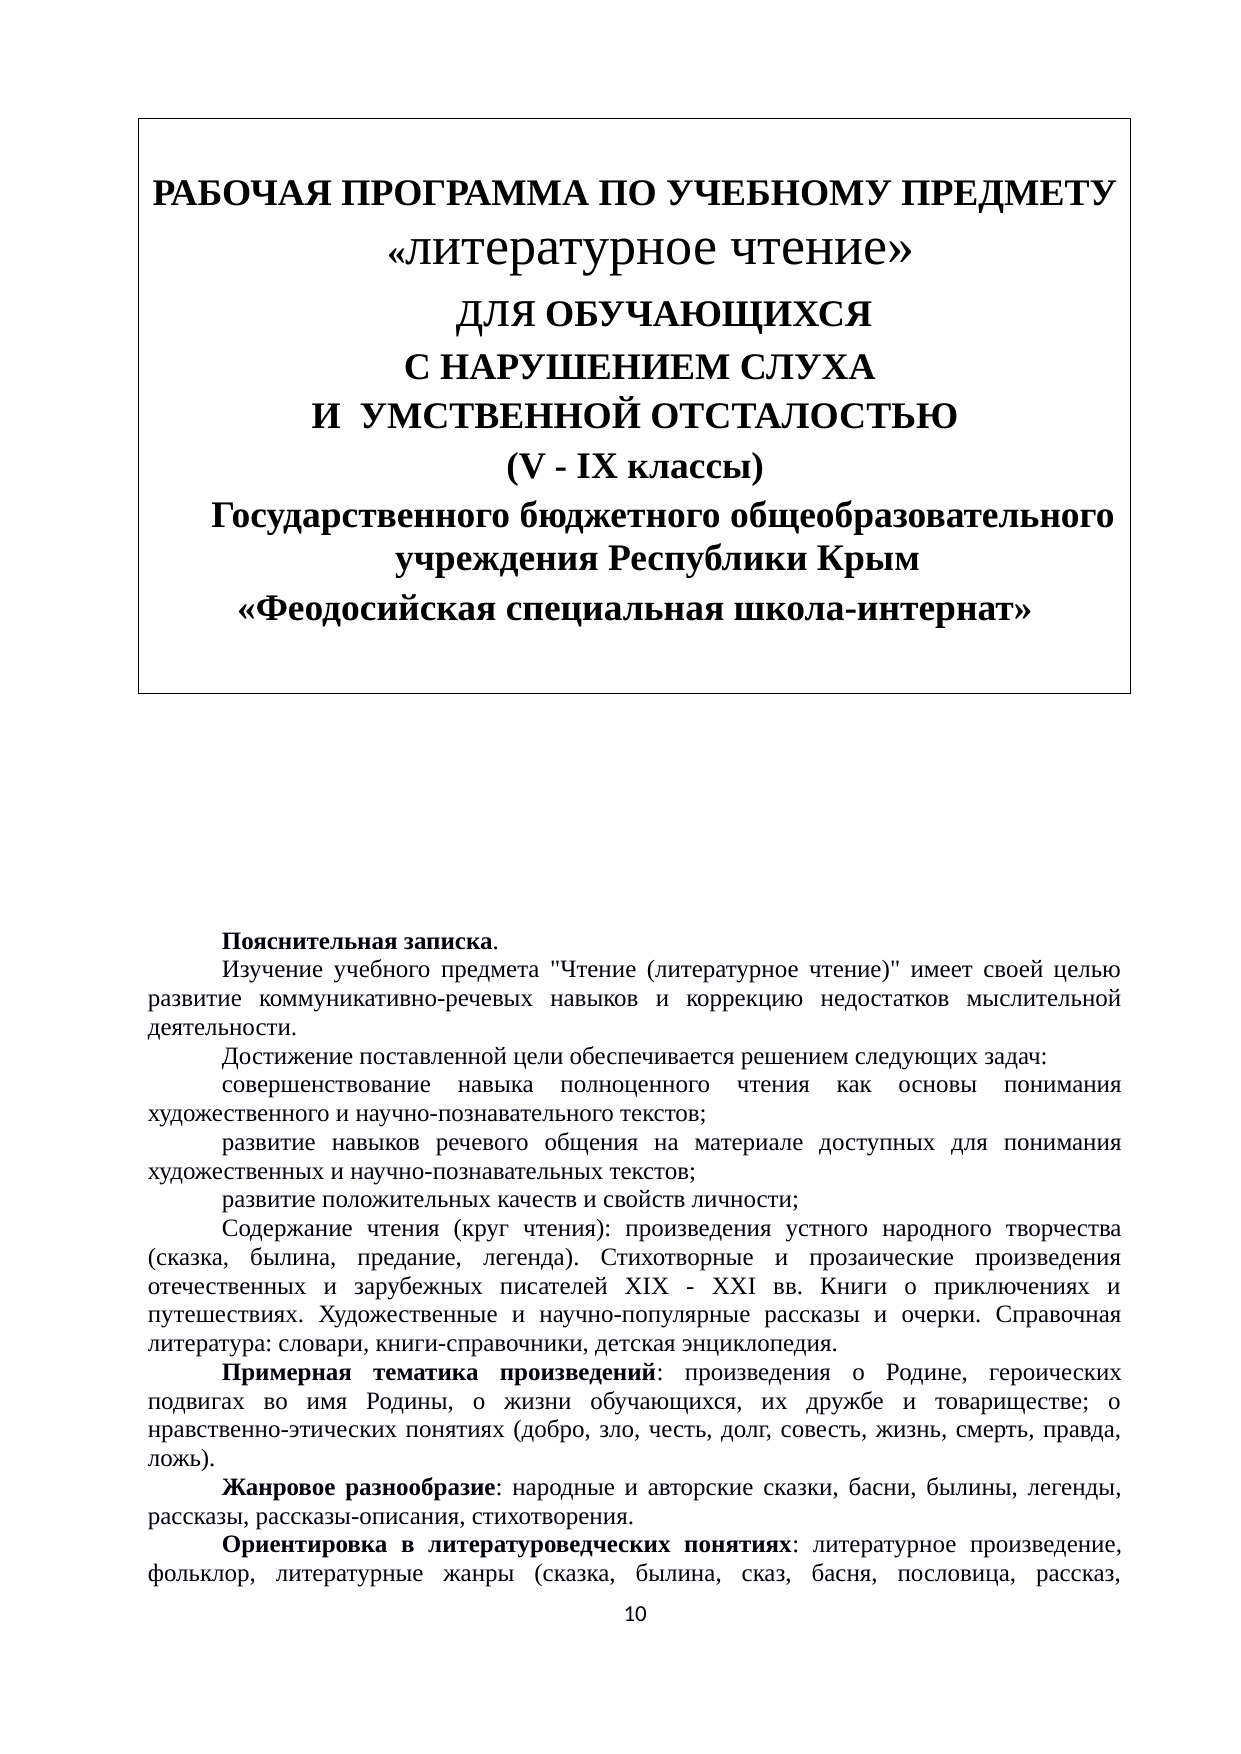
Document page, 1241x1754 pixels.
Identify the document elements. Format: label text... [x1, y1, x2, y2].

subtitle (V - IX классы) [139, 440, 1130, 486]
text Пояснительная записка. [148, 926, 1122, 954]
text Изучение учебного предмета "Чтение (литературное чтение)" имеет своей целью развитие коммуникативно-речевых навыков и коррекцию недостатков мыслительной деятельности. [148, 954, 1122, 1041]
subtitle Государственного бюджетного общеобразовательного учреждения Республики Крым [139, 489, 1130, 579]
text Содержание чтения (круг чтения): произведения устного народного творчества (сказка, былина, предание, легенда). Стихотворные и прозаические произведения отечественных и зарубежных писателей XIX - XXI вв. Книги о приключениях и путешествиях. Художественные и научно-популярные рассказы и очерки. Справочная литература: словари, книги-справочники, детская энциклопедия. [148, 1213, 1122, 1357]
subtitle РАБОЧАЯ ПРОГРАММА ПО УЧЕБНОМУ ПРЕДМЕТУ «литературное чтение» для ОБУЧАЮЩИХСЯ [139, 167, 1130, 338]
subtitle «Феодосийская специальная школа-интернат» [139, 582, 1130, 693]
text Жанровое разнообразие: народные и авторские сказки, басни, былины, легенды, рассказы, рассказы-описания, стихотворения. [148, 1472, 1122, 1529]
text развитие положительных качеств и свойств личности; [148, 1184, 1122, 1213]
subtitle С НАРУШЕНИЕМ СЛУХА [139, 341, 1130, 388]
text развитие навыков речевого общения на материале доступных для понимания художественных и научно-познавательных текстов; [148, 1127, 1122, 1184]
text Достижение поставленной цели обеспечивается решением следующих задач: [148, 1041, 1122, 1069]
text совершенствование навыка полноценного чтения как основы понимания художественного и научно-познавательного текстов; [148, 1069, 1122, 1127]
text Примерная тематика произведений: произведения о Родине, героических подвигах во имя Родины, о жизни обучающихся, их дружбе и товариществе; о нравственно-этических понятиях (добро, зло, честь, долг, совесть, жизнь, смерть, правда, ложь). [148, 1357, 1122, 1472]
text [148, 1529, 1122, 1587]
subtitle И УМСТВЕННОЙ ОТСТАЛОСТЬЮ [139, 391, 1130, 437]
